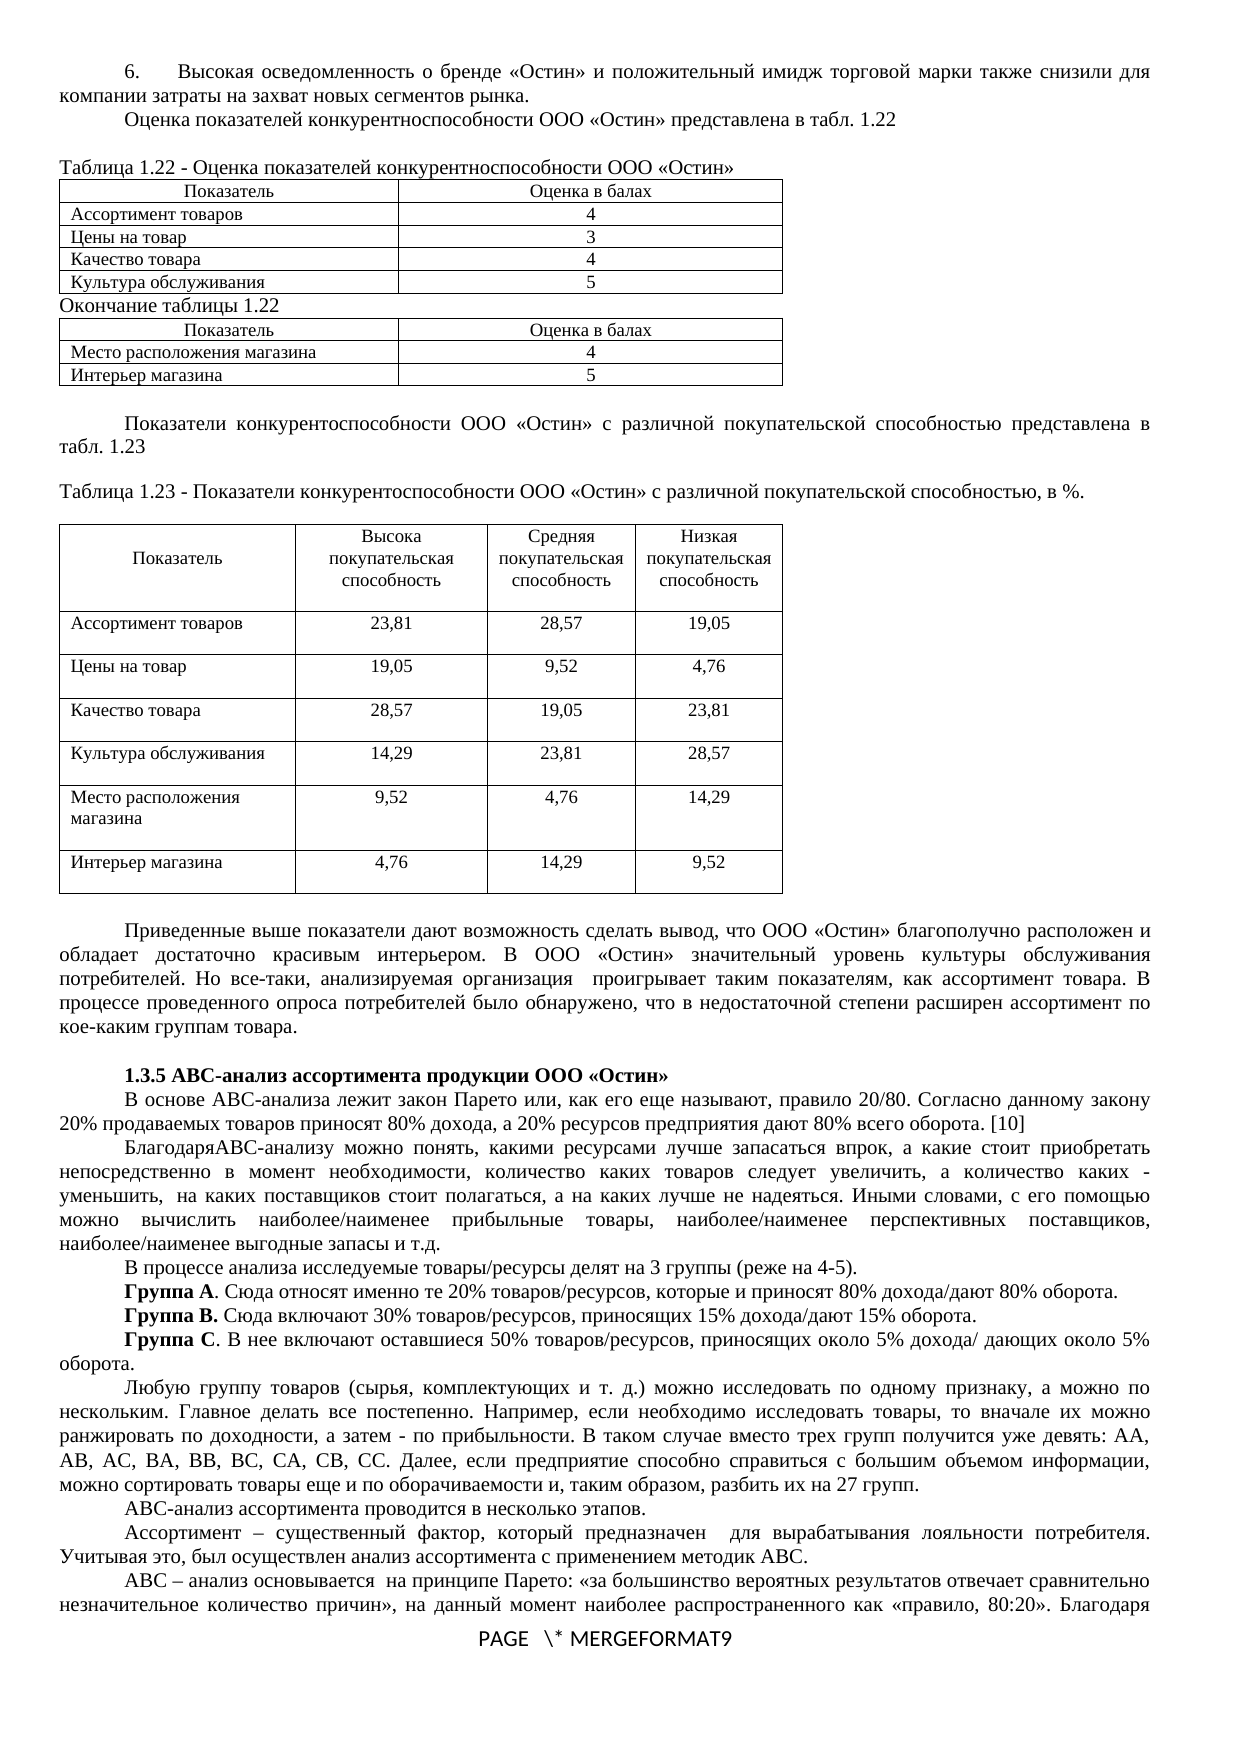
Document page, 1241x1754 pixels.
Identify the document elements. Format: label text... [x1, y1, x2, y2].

table_cell 4 [399, 341, 782, 363]
table_cell Качество товара [60, 699, 295, 741]
table_cell 4,76 [636, 655, 782, 698]
table_cell 5 [399, 271, 782, 292]
text Окончание таблицы 1.22 [59, 293, 1152, 317]
table_cell Ассортимент товаров [60, 203, 398, 224]
table_header Показатель [60, 180, 398, 202]
text В основе АВС-анализа лежит закон Парето или, как его еще называют, правило 20/80. Согласно данному закону 20% продаваемых товаров приносят 80% дохода, а 20% ресурсов предприятия дают 80% всего оборота. [10] [59, 1087, 1152, 1135]
table_cell Интерьер магазина [60, 364, 398, 385]
table_cell 4 [399, 203, 782, 224]
text 1.3.5 ABC-анализ ассортимента продукции ООО «Остин» [59, 1062, 1152, 1087]
table_cell 14,29 [296, 742, 487, 784]
text Группа В. Сюда включают 30% товаров/ресурсов, приносящих 15% дохода/дают 15% оборота. [59, 1303, 1152, 1327]
table_cell Культура обслуживания [60, 271, 398, 292]
table_cell 3 [399, 226, 782, 247]
table_cell 14,29 [488, 851, 635, 893]
table_cell 9,52 [488, 655, 635, 698]
table_cell 28,57 [636, 742, 782, 784]
table_cell 19,05 [296, 655, 487, 698]
table_cell 14,29 [636, 786, 782, 849]
table_cell Интерьер магазина [60, 851, 295, 893]
table_cell Место расположения магазина [60, 341, 398, 363]
table_cell 23,81 [488, 742, 635, 784]
text Оценка показателей конкурентноспособности ООО «Остин» представлена в табл. 1.22 [59, 107, 1152, 131]
text БлагодаряABC-анализу можно понять, какими ресурсами лучше запасаться впрок, а какие стоит приобретать непосредственно в момент необходимости, количество каких товаров следует увеличить, а количество каких - уменьшить, на каких поставщиков стоит полагаться, а на каких лучше не надеяться. Иными словами, с его помощью можно вычислить наиболее/наименее прибыльные товары, наиболее/наименее перспективных поставщиков, наиболее/наименее выгодные запасы и т.д. [59, 1135, 1152, 1255]
text Таблица 1.23 - Показатели конкурентоспособности ООО «Остин» с различной покупательской способностью, в %. [59, 479, 1152, 503]
table_cell 28,57 [488, 612, 635, 654]
table_cell 9,52 [296, 786, 487, 849]
table_cell 9,52 [636, 851, 782, 893]
table_cell Цены на товар [60, 226, 398, 247]
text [59, 1568, 1152, 1616]
list Высокая осведомленность о бренде «Остин» и положительный имидж торговой марки также снизили для компании затраты на захват новых сегментов рынка. [59, 59, 1152, 107]
table_cell Место расположения магазина [60, 786, 295, 849]
table_header Показатель [60, 319, 398, 340]
table_cell Культура обслуживания [60, 742, 295, 784]
table_cell 4 [399, 248, 782, 270]
text Группа С. В нее включают оставшиеся 50% товаров/ресурсов, приносящих около 5% дохода/ дающих около 5% оборота. [59, 1327, 1152, 1375]
table_cell 23,81 [296, 612, 487, 654]
text Группа А. Сюда относят именно те 20% товаров/ресурсов, которые и приносят 80% дохода/дают 80% оборота. [59, 1279, 1152, 1303]
table_cell 4,76 [488, 786, 635, 849]
table_cell 28,57 [296, 699, 487, 741]
table_cell 23,81 [636, 699, 782, 741]
text Приведенные выше показатели дают возможность сделать вывод, что ООО «Остин» благополучно расположен и обладает достаточно красивым интерьером. В ООО «Остин» значительный уровень культуры обслуживания потребителей. Но все-таки, анализируемая организация проигрывает таким показателям, как ассортимент товара. В процессе проведенного опроса потребителей было обнаружено, что в недостаточной степени расширен ассортимент по кое-каким группам товара. [59, 918, 1152, 1038]
table_cell 19,05 [636, 612, 782, 654]
text В процессе анализа исследуемые товары/ресурсы делят на 3 группы (реже на 4-5). [59, 1255, 1152, 1279]
text Ассортимент – существенный фактор, который предназначен для вырабатывания лояльности потребителя. Учитывая это, был осуществлен анализ ассортимента с применением методик АВС. [59, 1520, 1152, 1568]
table_cell 19,05 [488, 699, 635, 741]
table_header Показатель [60, 525, 295, 611]
table_header Низкая покупательская способность [636, 525, 782, 611]
text ABC-анализ ассортимента проводится в несколько этапов. [59, 1496, 1152, 1520]
table_cell Цены на товар [60, 655, 295, 698]
table_cell 5 [399, 364, 782, 385]
text Таблица 1.22 - Оценка показателей конкурентноспособности ООО «Остин» [59, 155, 1152, 179]
table_cell Ассортимент товаров [60, 612, 295, 654]
table_header Оценка в балах [399, 180, 782, 202]
table_header Средняя покупательская способность [488, 525, 635, 611]
text Показатели конкурентоспособности ООО «Остин» с различной покупательской способностью представлена в табл. 1.23 [59, 410, 1152, 458]
table_cell Качество товара [60, 248, 398, 270]
table_header Высока покупательская способность [296, 525, 487, 611]
text Любую группу товаров (сырья, комплектующих и т. д.) можно исследовать по одному признаку, а можно по нескольким. Главное делать все постепенно. Например, если необходимо исследовать товары, то вначале их можно ранжировать по доходности, а затем - по прибыльности. В таком случае вместо трех групп получится уже девять: АА, АВ, АС, ВА, ВВ, ВС, СА, СВ, СС. Далее, если предприятие способно справиться с большим объемом информации, можно сортировать товары еще и по оборачиваемости и, таким образом, разбить их на 27 групп. [59, 1375, 1152, 1496]
table_cell 4,76 [296, 851, 487, 893]
table_header Оценка в балах [399, 319, 782, 340]
